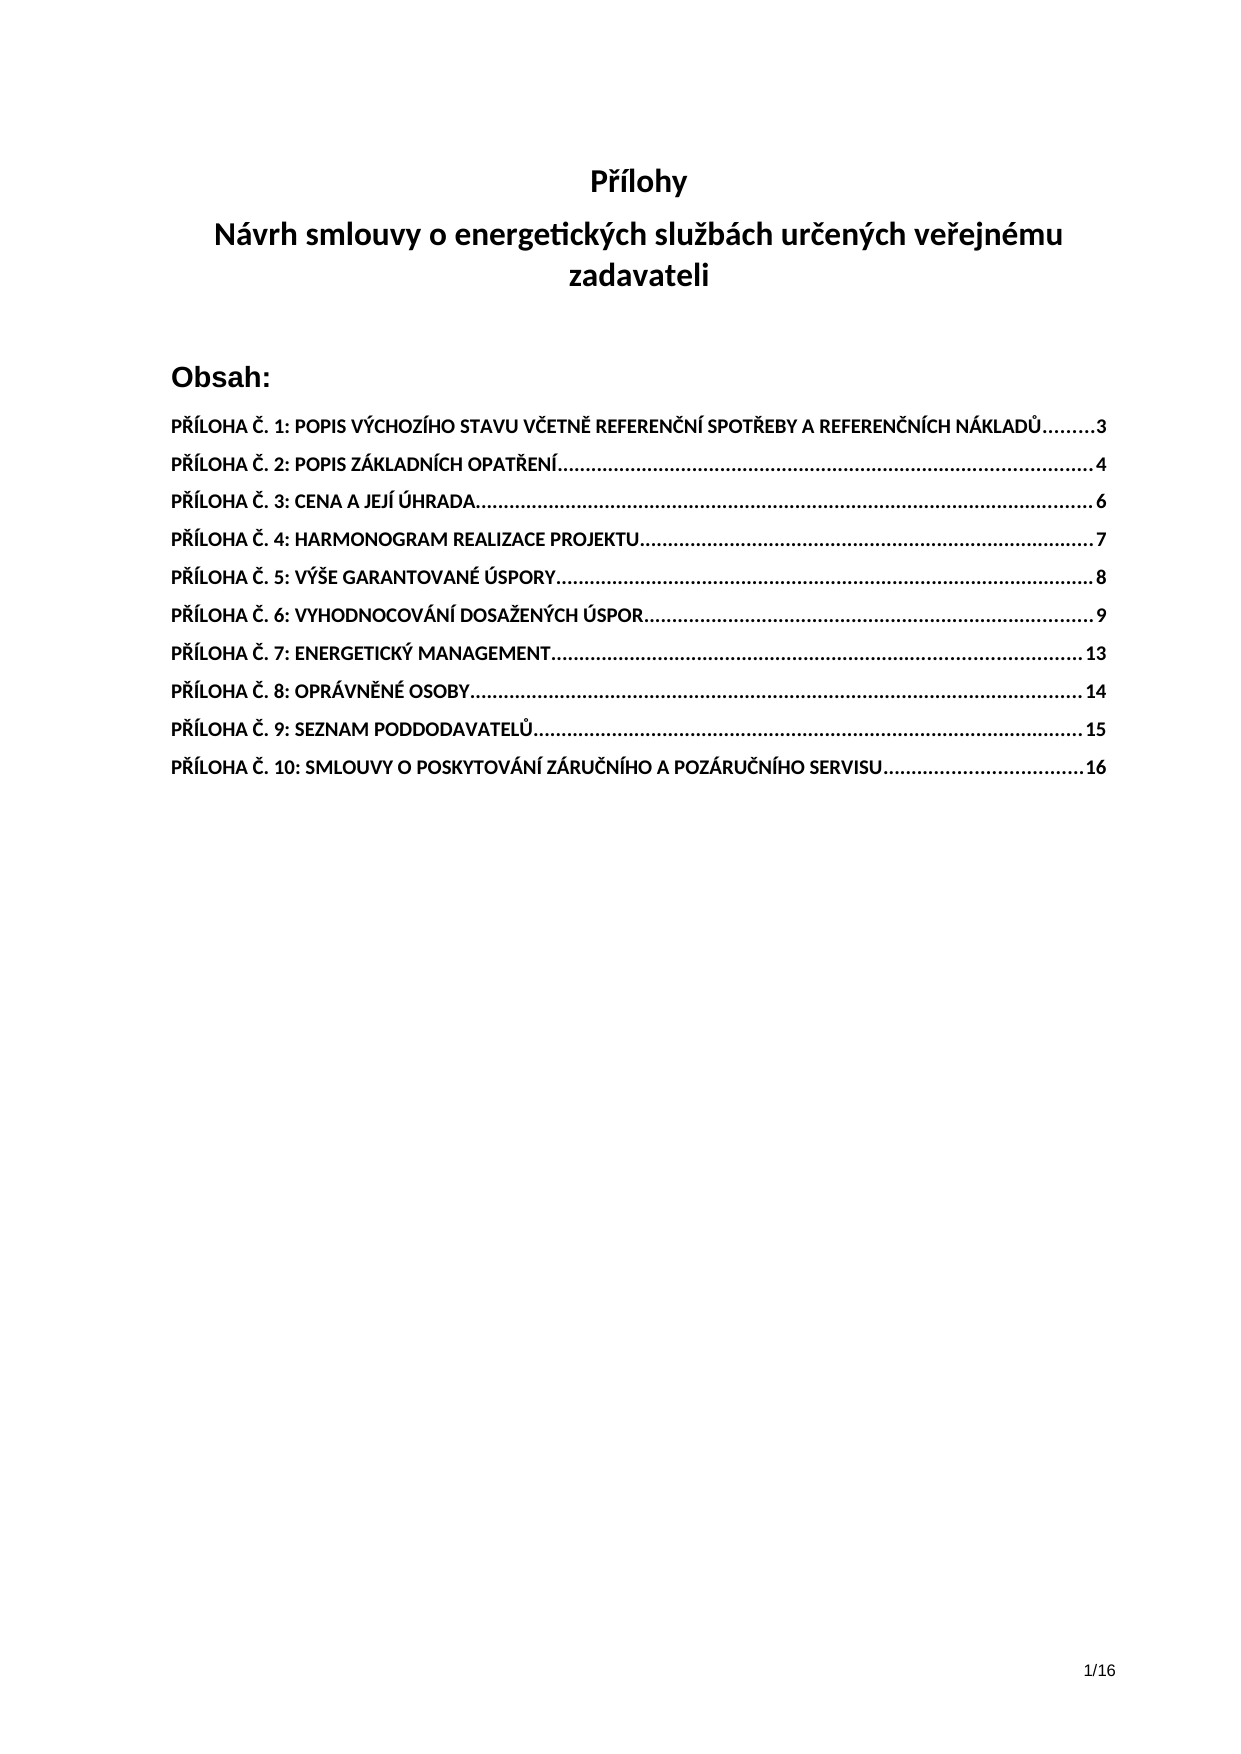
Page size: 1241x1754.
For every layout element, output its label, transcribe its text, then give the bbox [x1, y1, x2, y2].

text Příloha č. 7: Energetický management 13 [171, 640, 1107, 666]
text Příloha č. 9: Seznam poddodavatelů 15 [171, 716, 1107, 742]
text Obsah: [171, 360, 1107, 394]
text Příloha č. 10: Smlouvy o poskytování záručního a pozáručního servisu 16 [171, 754, 1107, 779]
text Příloha č. 5: Výše garantované úspory 8 [171, 564, 1107, 590]
text Příloha č. 6: Vyhodnocování dosažených úspor 9 [171, 602, 1107, 628]
text Příloha č. 8: Oprávněné osoby 14 [171, 678, 1107, 704]
text Příloha č. 4: Harmonogram realizace projektu 7 [171, 527, 1107, 552]
text Návrh smlouvy o energetických službách určených veřejnému zadavateli [171, 213, 1107, 295]
text Příloha č. 3: Cena a její úhrada 6 [171, 489, 1107, 514]
text Přílohy [171, 160, 1107, 201]
text Příloha č. 1: Popis výchozího stavu včetně referenční spotřeby a referenčních nákladů 3 [171, 413, 1107, 438]
text Příloha č. 2: Popis základních opatření 4 [171, 451, 1107, 476]
